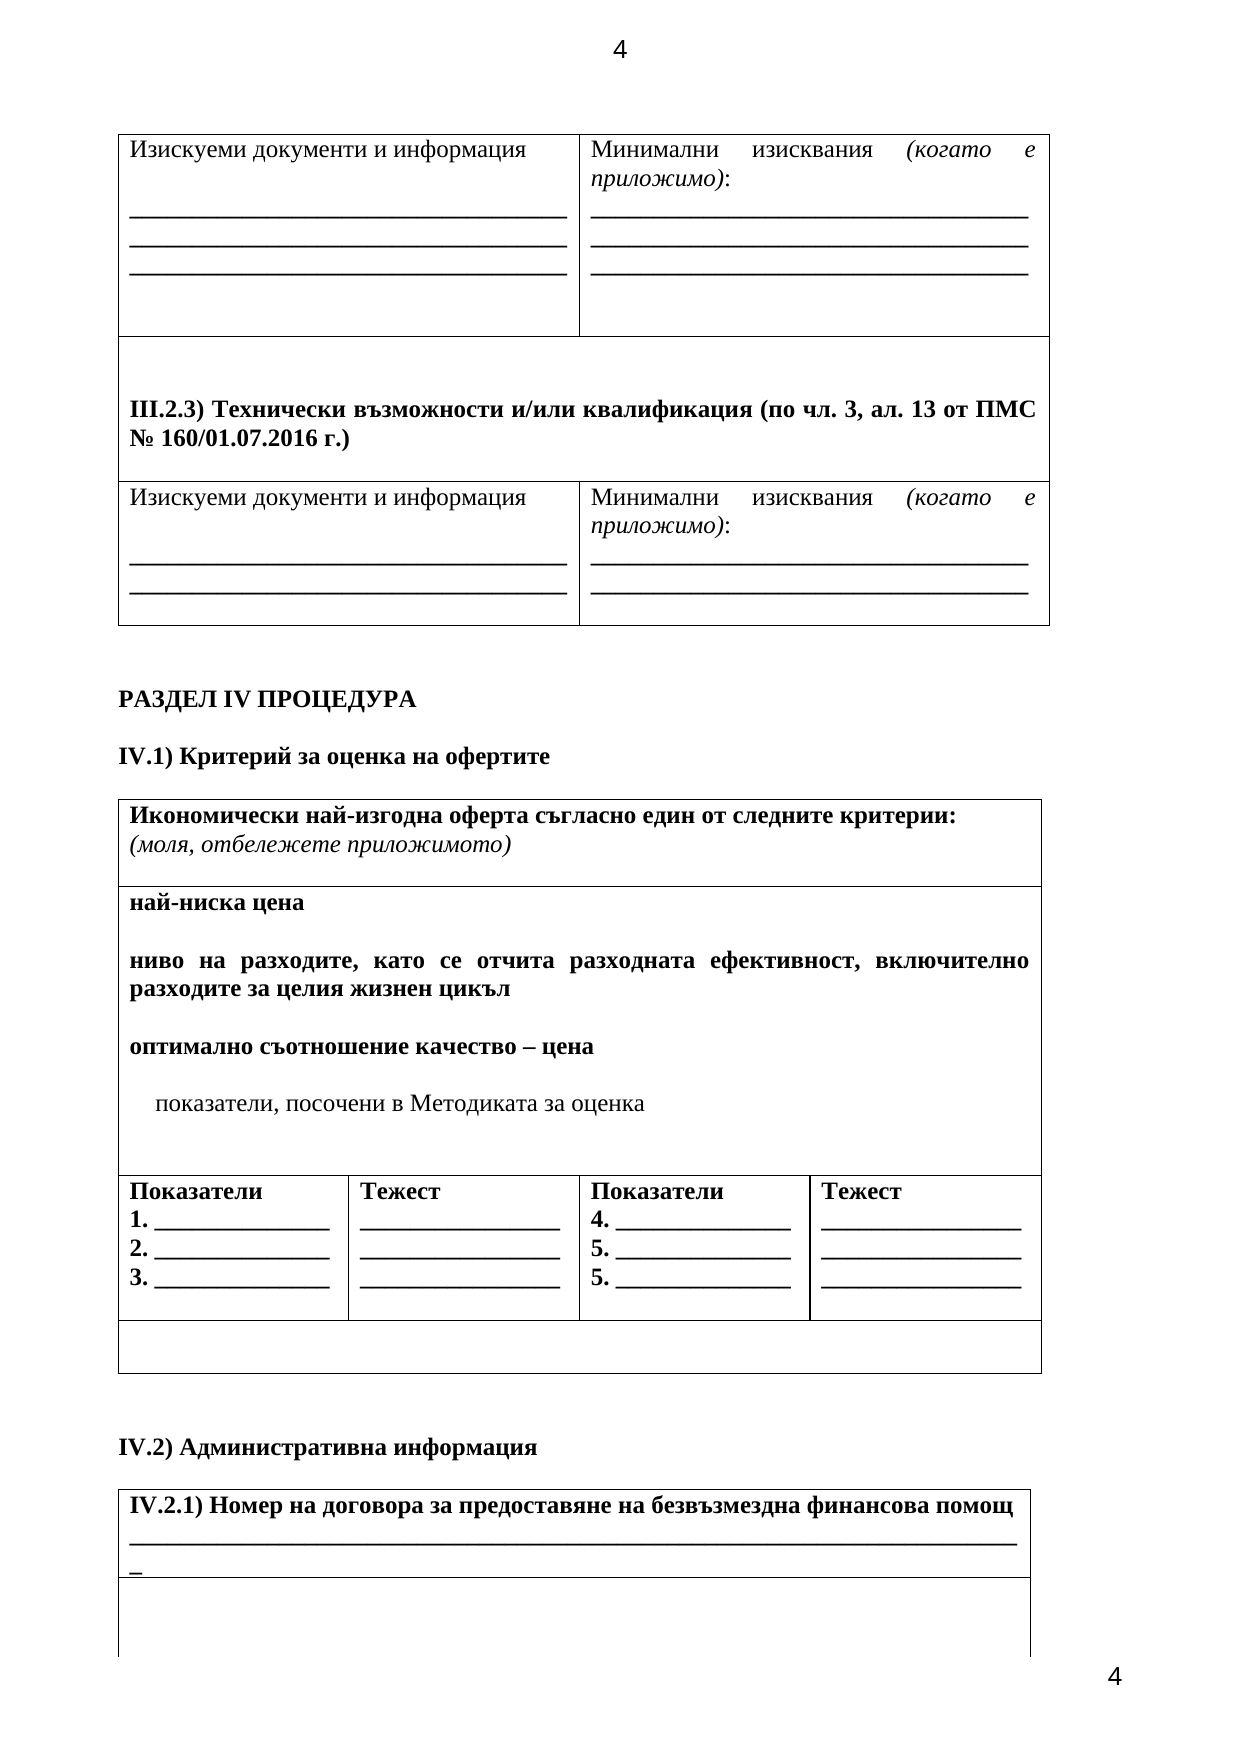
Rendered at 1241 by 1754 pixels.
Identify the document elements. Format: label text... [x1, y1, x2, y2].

table_cell ІІІ.2.3) Технически възможности и/или квалификация (по чл. 3, ал. 13 от ПМС № 160/01.07.2016 г.) [119, 337, 1049, 481]
table_cell [119, 1578, 1030, 1657]
table_cell Показатели 4. ______________ 5. ______________ 5. ______________ [580, 1176, 809, 1319]
table_cell [119, 1321, 1041, 1373]
table_cell Тежест ________________ ________________ ________________ [811, 1176, 1041, 1319]
table_header ІV.2.1) Номер на договора за предоставяне на безвъзмездна финансова помощ ________________________________________________________________________ [119, 1490, 1030, 1577]
text ІV.2) Административна информация [118, 1432, 1122, 1461]
table_cell Тежест ________________ ________________ ________________ [349, 1176, 579, 1319]
table_cell най-ниска цена  ниво на разходите, като се отчита разходната ефективност, включително разходите за целия жизнен цикъл  оптимално съотношение качество – цена   показатели, посочени в Методиката за оценка [119, 887, 1041, 1175]
table_cell Изискуеми документи и информация ___________________________________ ___________________________________ ___________________________________ [119, 135, 579, 336]
table_cell Минимални изисквания (когато е приложимо): ___________________________________ ___________________________________ ___________________________________ [580, 135, 1049, 336]
text ІV.1) Критерий за оценка на офертите [118, 741, 1122, 770]
table_header Икономически най-изгодна оферта съгласно един от следните критерии: (моля, отбележете приложимото) [119, 800, 1041, 886]
table_cell Изискуеми документи и информация ___________________________________ ___________________________________ [119, 482, 579, 625]
table_cell Минимални изисквания (когато е приложимо): ___________________________________ ___________________________________ [580, 482, 1049, 625]
text РАЗДЕЛ ІV ПРОЦЕДУРА [118, 684, 1122, 713]
table_cell Показатели 1. ______________ 2. ______________ 3. ______________ [119, 1176, 348, 1319]
